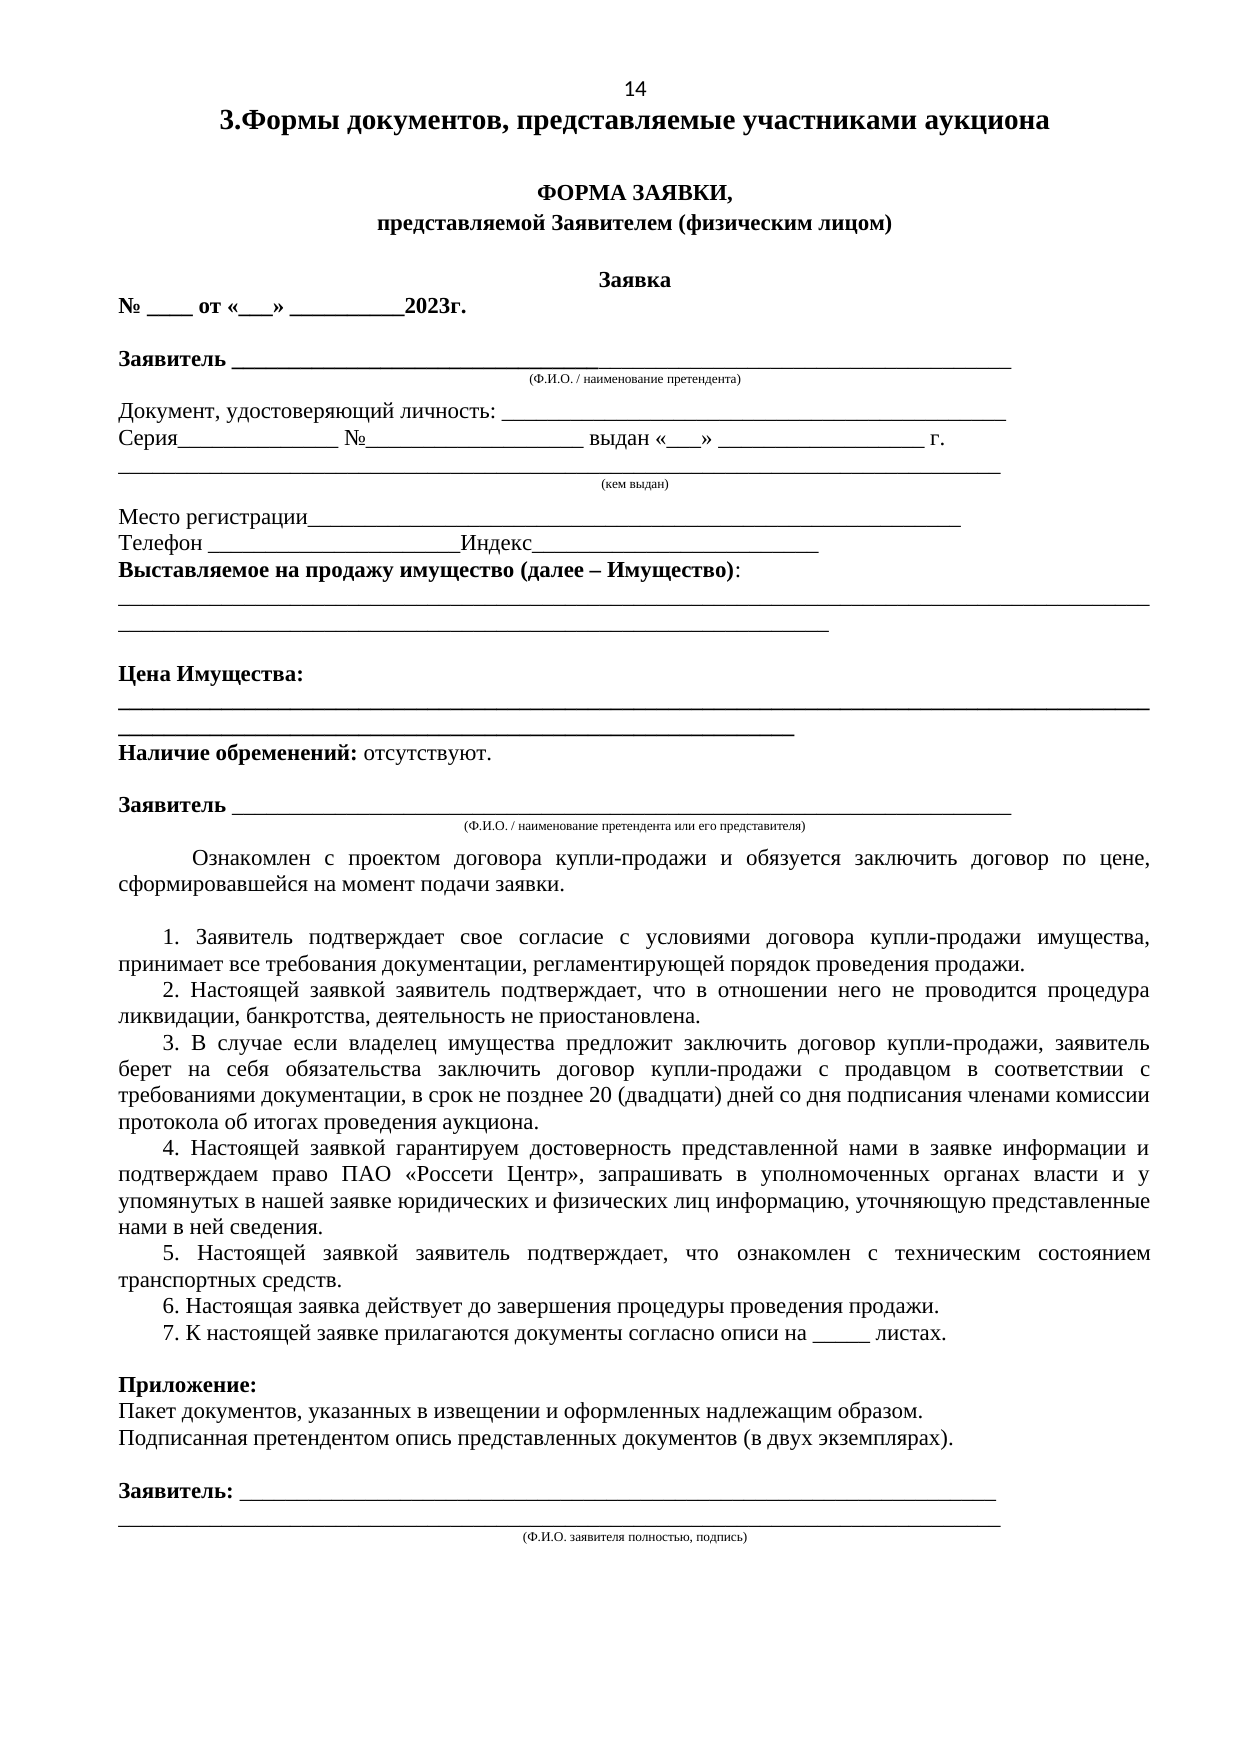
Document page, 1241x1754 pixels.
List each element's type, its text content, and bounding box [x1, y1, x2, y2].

text Подписанная претендентом опись представленных документов (в двух экземплярах). [118, 1424, 1152, 1450]
text 1. Заявитель подтверждает свое согласие с условиями договора купли-продажи имущества, принимает все требования документации, регламентирующей порядок проведения продажи. [118, 923, 1152, 976]
text Заявитель: __________________________________________________________________ [118, 1477, 1152, 1503]
text № ____ от «___» __________2023г. [118, 292, 1152, 318]
list 3.Формы документов, представляемые участниками аукциона [118, 102, 1152, 135]
text (Ф.И.О. / наименование претендента или его представителя) [118, 818, 1152, 844]
text Пакет документов, указанных в извещении и оформленных надлежащим образом. [118, 1398, 1152, 1424]
text Заявитель ____________________________________________________________________ [118, 345, 1152, 371]
text Приложение: [118, 1371, 1152, 1398]
text Заявитель ____________________________________________________________________ [118, 791, 1152, 818]
text Серия______________ №___________________ выдан «___» __________________ г. [118, 424, 1152, 450]
text 4. Настоящей заявкой гарантируем достоверность представленной нами в заявке информации и подтверждаем право ПАО «Россети Центр», запрашивать в уполномоченных органах власти и у упомянутых в нашей заявке юридических и физических лиц информацию, уточняющую представленные нами в ней сведения. [118, 1134, 1152, 1239]
text (кем выдан) [118, 477, 1152, 503]
text _____________________________________________________________________________ [118, 450, 1152, 477]
text (Ф.И.О. / наименование претендента) [118, 371, 1152, 397]
text Телефон ______________________Индекс_________________________ [118, 529, 1152, 556]
text (Ф.И.О. заявителя полностью, подпись) [118, 1529, 1152, 1556]
text Место регистрации_________________________________________________________ [118, 503, 1152, 529]
text Выставляемое на продажу имущество (далее – Имущество): [118, 556, 1152, 582]
text ФОРМА ЗАЯВКИ, [118, 179, 1152, 205]
text 2. Настоящей заявкой заявитель подтверждает, что в отношении него не проводится процедура ликвидации, банкротства, деятельность не приостановлена. [118, 976, 1152, 1029]
text 3. В случае если владелец имущества предложит заключить договор купли-продажи, заявитель берет на себя обязательства заключить договор купли-продажи с продавцом в соответствии с требованиями документации, в срок не позднее 20 (двадцати) дней со дня подписания членами комиссии протокола об итогах проведения аукциона. [118, 1029, 1152, 1134]
text _____________________________________________________________________________ [118, 1503, 1152, 1529]
text Наличие обременений: отсутствуют. [118, 739, 1152, 765]
text Заявка [118, 266, 1152, 292]
text 6. Настоящая заявка действует до завершения процедуры проведения продажи. [118, 1292, 1152, 1318]
text ________________________________________________________________________________________________________________________________________________________ [118, 582, 1152, 635]
text 7. К настоящей заявке прилагаются документы согласно описи на _____ листах. [118, 1318, 1152, 1345]
text Ознакомлен с проектом договора купли-продажи и обязуется заключить договор по цене, сформировавшейся на момент подачи заявки. [118, 844, 1152, 897]
text представляемой Заявителем (физическим лицом) [118, 209, 1152, 236]
text Документ, удостоверяющий личность: ____________________________________________ [118, 397, 1152, 424]
text _____________________________________________________________________________________________________________________________________________________ [118, 686, 1152, 739]
text Цена Имущества: [118, 660, 1152, 686]
text 5. Настоящей заявкой заявитель подтверждает, что ознакомлен с техническим состоянием транспортных средств. [118, 1239, 1152, 1292]
